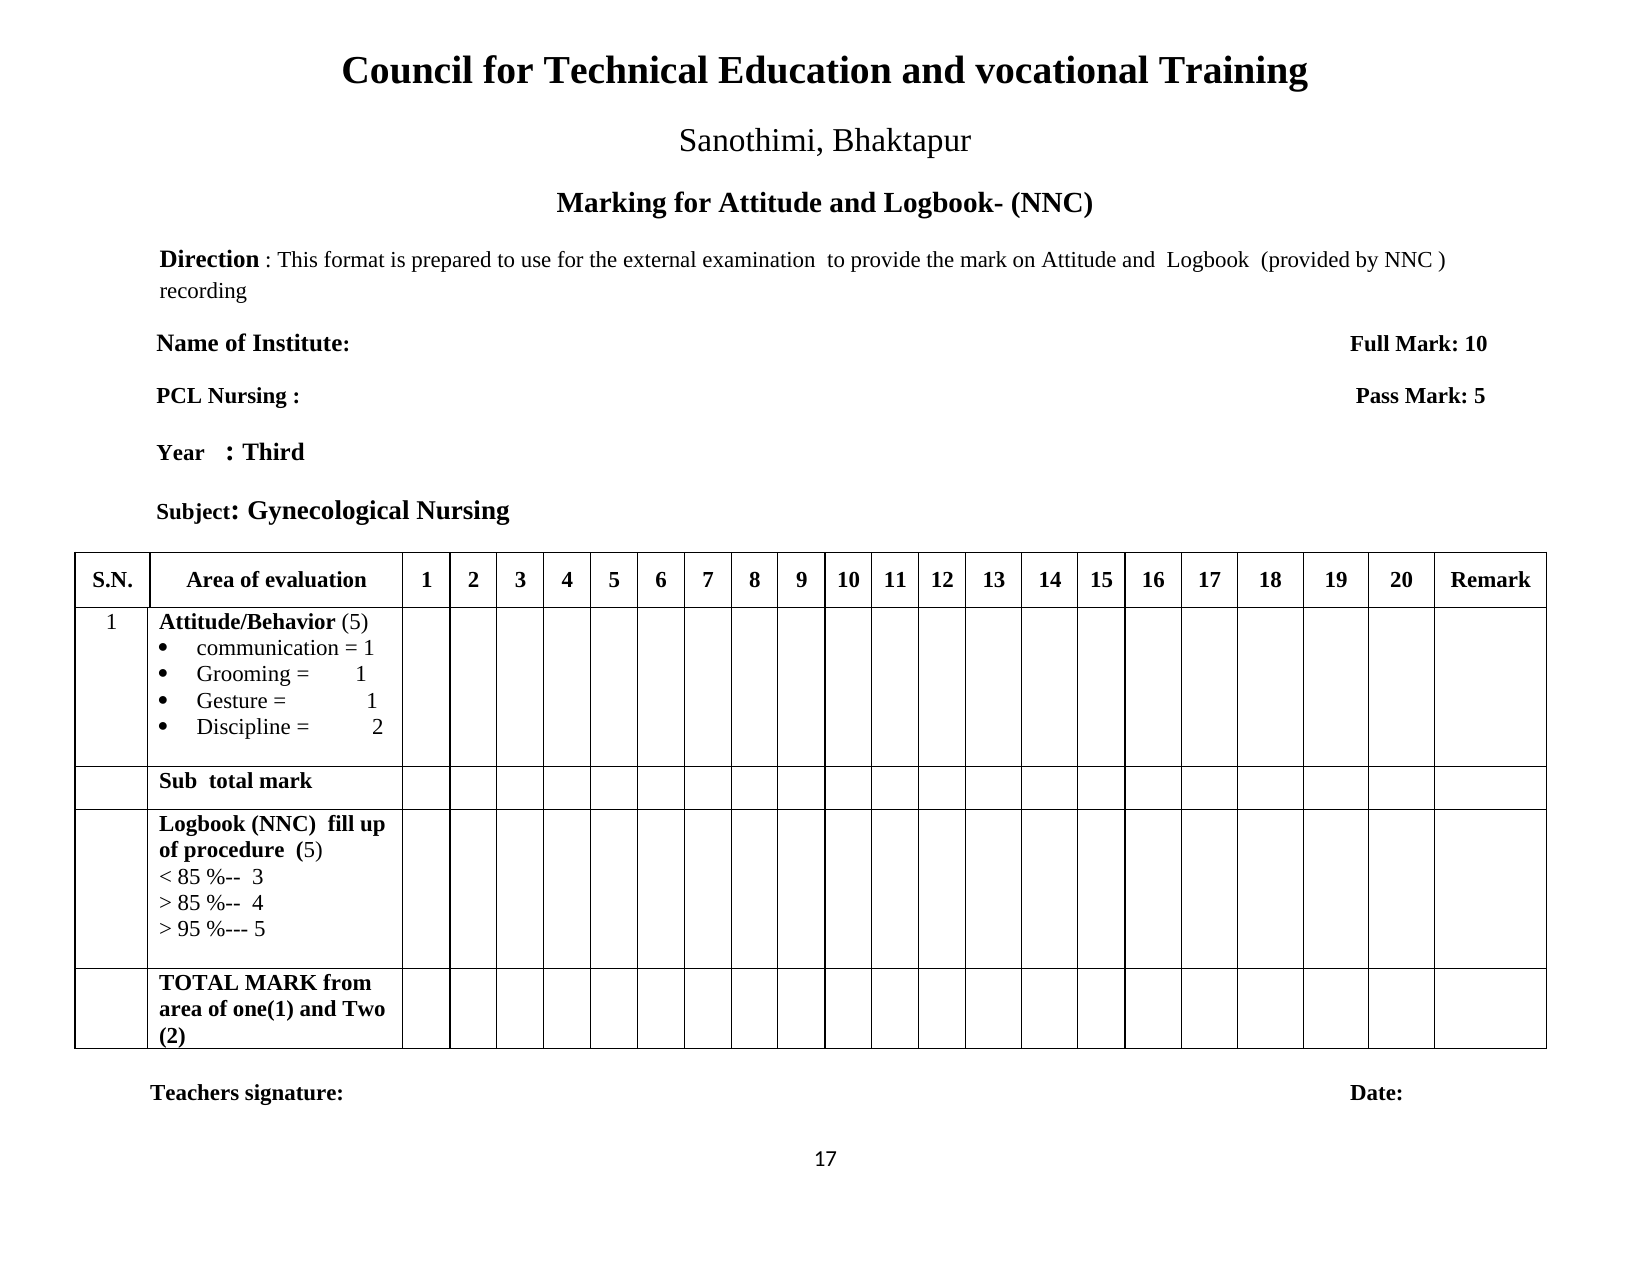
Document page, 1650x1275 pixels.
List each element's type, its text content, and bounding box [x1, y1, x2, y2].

table_cell [403, 969, 449, 1048]
table_cell [591, 767, 637, 809]
table_header 11 [872, 553, 918, 607]
table_cell [826, 767, 871, 809]
table_cell [76, 767, 147, 809]
table_cell [778, 810, 824, 968]
table_cell [76, 969, 147, 1048]
table_cell [685, 767, 731, 809]
table_header 15 [1078, 553, 1124, 607]
table_cell [919, 969, 965, 1048]
table_cell [966, 608, 1021, 766]
table_cell [497, 969, 543, 1048]
table_cell [1078, 969, 1124, 1048]
table_cell [638, 969, 684, 1048]
table_cell [1126, 810, 1181, 968]
text Name of Institute: Full Mark: 10 [156, 328, 1500, 357]
table_cell [919, 810, 965, 968]
table_header 19 [1304, 553, 1368, 607]
table_header 3 [497, 553, 543, 607]
table_header 17 [1182, 553, 1237, 607]
text Subject: Gynecological Nursing [156, 492, 1500, 526]
table_cell [497, 767, 543, 809]
table_cell [1126, 969, 1181, 1048]
table_cell [497, 810, 543, 968]
table_cell [451, 969, 496, 1048]
table_header 8 [732, 553, 777, 607]
table_cell [919, 767, 965, 809]
table_cell [1022, 969, 1077, 1048]
table_cell [685, 608, 731, 766]
table_cell [872, 969, 918, 1048]
table_cell [1078, 608, 1124, 766]
table_cell [732, 767, 777, 809]
table_cell [1126, 767, 1181, 809]
table_header 2 [451, 553, 496, 607]
table_cell [1369, 767, 1434, 809]
table_cell [1304, 767, 1368, 809]
table_header Area of evaluation [151, 553, 402, 607]
table_cell [1435, 969, 1546, 1048]
table_cell [1022, 810, 1077, 968]
table_header 4 [544, 553, 590, 607]
table_cell [966, 969, 1021, 1048]
table_cell [1182, 767, 1237, 809]
table_cell [826, 810, 871, 968]
table_header 18 [1238, 553, 1303, 607]
table_header 12 [919, 553, 965, 607]
table_cell [1182, 969, 1237, 1048]
table_cell [497, 608, 543, 766]
text Direction : This format is prepared to use for the external examination to provide the mark on Attitude and Logbook (provided by NNC ) recording [159, 244, 1500, 303]
table_cell [591, 608, 637, 766]
table_header 13 [966, 553, 1021, 607]
table_cell [1022, 767, 1077, 809]
table_cell [1238, 608, 1303, 766]
table_cell [966, 767, 1021, 809]
table_cell [1304, 810, 1368, 968]
table_cell Attitude/Behavior (5) communication = 1 Grooming = 1 Gesture = 1 Discipline = 2 [148, 608, 402, 766]
table_cell [76, 810, 147, 968]
table_cell [1369, 969, 1434, 1048]
table_cell Sub total mark [148, 767, 402, 809]
table_header 16 [1126, 553, 1181, 607]
table_cell [638, 608, 684, 766]
text PCL Nursing : Pass Mark: 5 [156, 382, 1500, 408]
table_cell Logbook (NNC) fill up of procedure (5) < 85 %-- 3 > 85 %-- 4 > 95 %--- 5 [148, 810, 402, 968]
table_cell [872, 810, 918, 968]
table_cell [685, 810, 731, 968]
table_cell [1078, 810, 1124, 968]
table_cell [451, 608, 496, 766]
table_cell [732, 810, 777, 968]
table_cell [732, 608, 777, 766]
table_cell [1078, 767, 1124, 809]
table_header 9 [778, 553, 824, 607]
table_cell [544, 767, 590, 809]
table_header 14 [1022, 553, 1077, 607]
text Year : Third [156, 433, 1500, 466]
table_cell [1435, 608, 1546, 766]
table_cell [403, 810, 449, 968]
table_header S.N. [76, 553, 149, 607]
table_cell [591, 810, 637, 968]
table_cell [919, 608, 965, 766]
table_cell [544, 810, 590, 968]
text Teachers signature: Date: [150, 1079, 1500, 1106]
table_cell [1369, 608, 1434, 766]
table_cell [1435, 810, 1546, 968]
table_cell [685, 969, 731, 1048]
table_cell [1022, 608, 1077, 766]
table_header Remark [1435, 553, 1546, 607]
text Sanothimi, Bhaktapur [150, 120, 1500, 158]
table_cell [1304, 969, 1368, 1048]
table_header 5 [591, 553, 637, 607]
table_cell [451, 810, 496, 968]
table_cell [638, 767, 684, 809]
table_cell [1238, 969, 1303, 1048]
table_cell [1304, 608, 1368, 766]
table_cell [403, 608, 449, 766]
table_cell [544, 969, 590, 1048]
table_header 10 [826, 553, 871, 607]
table_cell [966, 810, 1021, 968]
table_cell [451, 767, 496, 809]
table_cell [778, 608, 824, 766]
table_cell [1182, 810, 1237, 968]
table_cell [638, 810, 684, 968]
table_cell [732, 969, 777, 1048]
table_header 6 [638, 553, 684, 607]
text Marking for Attitude and Logbook- (NNC) [150, 185, 1500, 218]
table_cell [872, 767, 918, 809]
table_header 7 [685, 553, 731, 607]
table_cell [826, 969, 871, 1048]
table_cell [1238, 767, 1303, 809]
table_cell [544, 608, 590, 766]
table_cell TOTAL MARK from area of one(1) and Two (2) [148, 969, 402, 1048]
table_cell [1182, 608, 1237, 766]
table_cell [778, 969, 824, 1048]
table_cell [1238, 810, 1303, 968]
table_cell [591, 969, 637, 1048]
text Council for Technical Education and vocational Training [150, 47, 1500, 92]
table_cell [778, 767, 824, 809]
table_cell [403, 767, 449, 809]
table_header 1 [403, 553, 449, 607]
table_cell [1435, 767, 1546, 809]
table_cell [1126, 608, 1181, 766]
table_cell [1369, 810, 1434, 968]
table_cell [872, 608, 918, 766]
table_cell [826, 608, 871, 766]
table_header 20 [1369, 553, 1434, 607]
table_cell 1 [76, 608, 147, 766]
